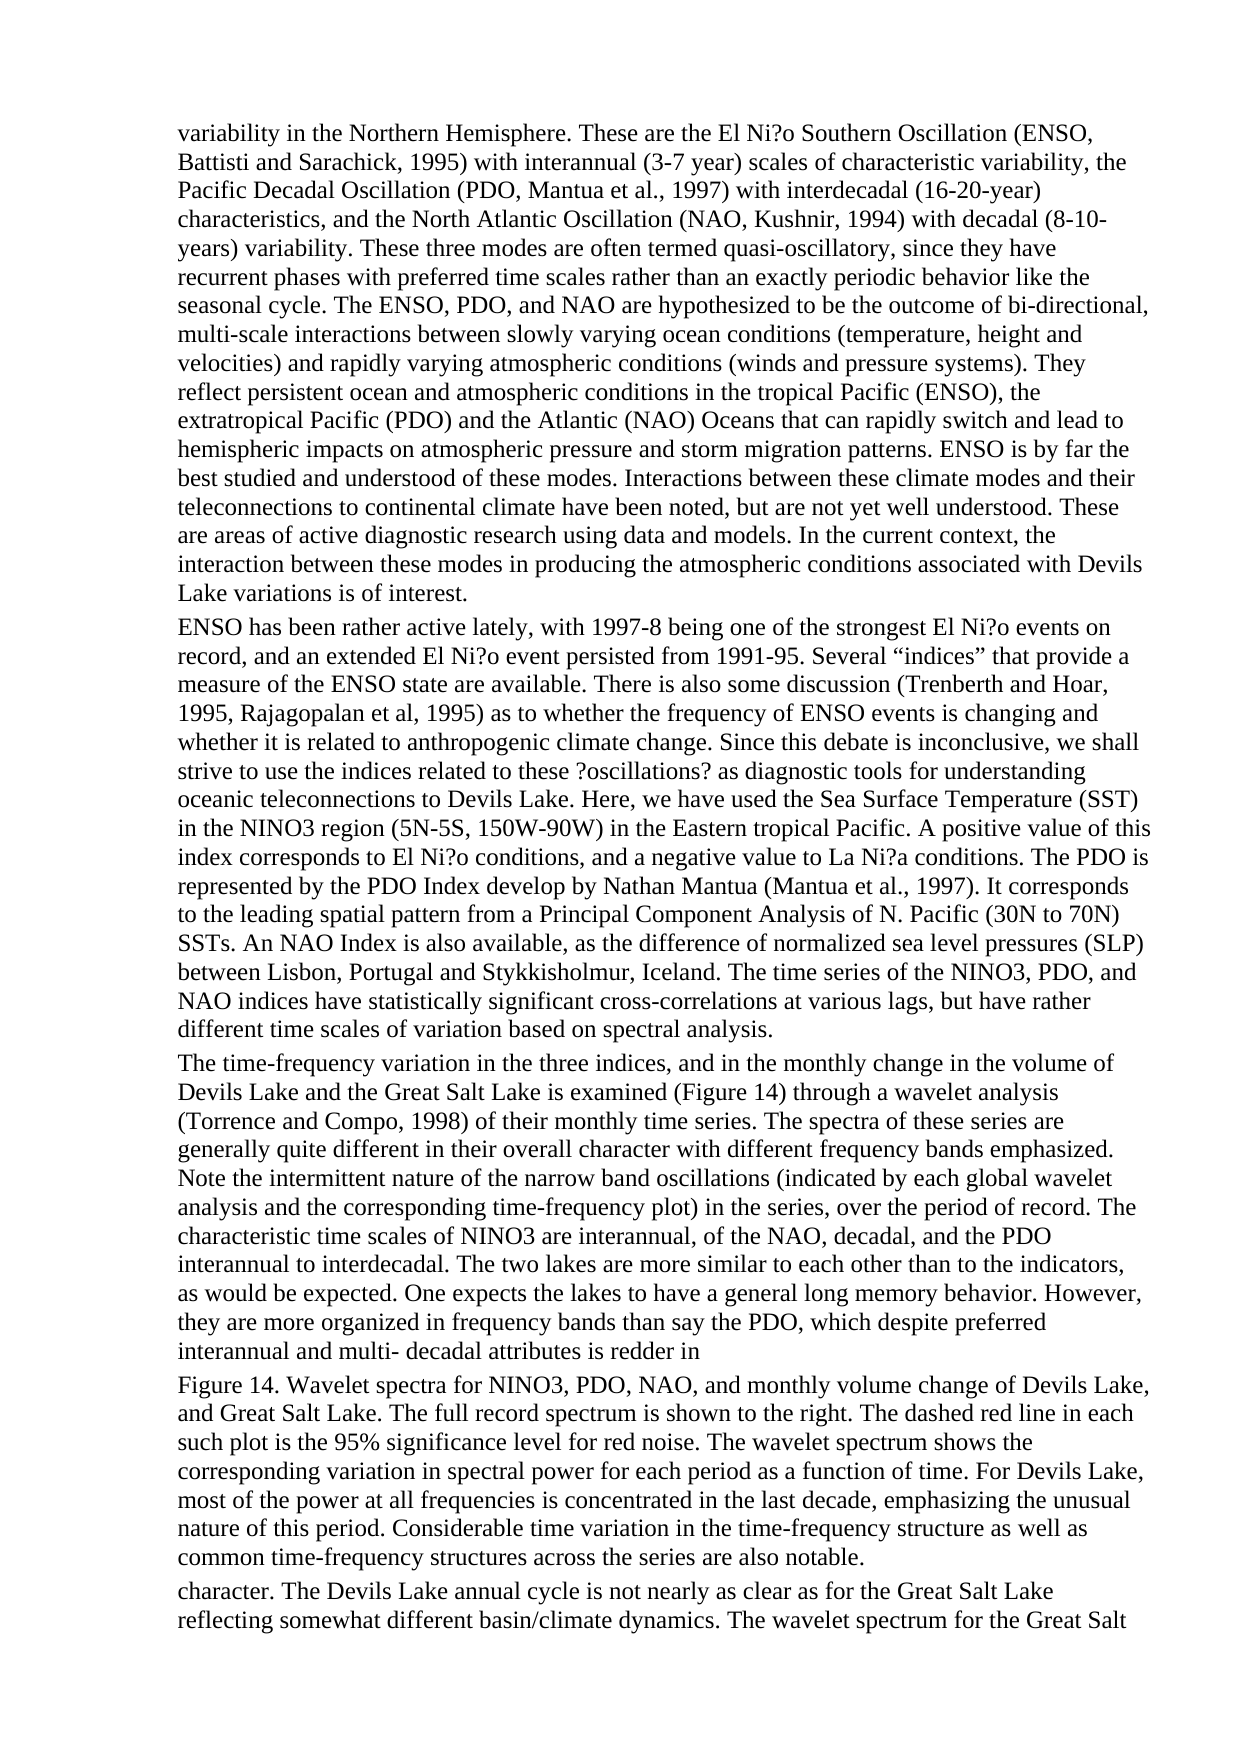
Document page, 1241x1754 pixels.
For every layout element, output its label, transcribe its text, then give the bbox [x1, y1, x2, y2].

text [177, 1576, 1152, 1633]
text Figure 14. Wavelet spectra for NINO3, PDO, NAO, and monthly volume change of Devils Lake, and Great Salt Lake. The full record spectrum is shown to the right. The dashed red line in each such plot is the 95% significance level for red noise. The wavelet spectrum shows the corresponding variation in spectral power for each period as a function of time. For Devils Lake, most of the power at all frequencies is concentrated in the last decade, emphasizing the unusual nature of this period. Considerable time variation in the time-frequency structure as well as common time-frequency structures across the series are also notable. [177, 1370, 1152, 1571]
text The time-frequency variation in the three indices, and in the monthly change in the volume of Devils Lake and the Great Salt Lake is examined (Figure 14) through a wavelet analysis (Torrence and Compo, 1998) of their monthly time series. The spectra of these series are generally quite different in their overall character with different frequency bands emphasized. Note the intermittent nature of the narrow band oscillations (indicated by each global wavelet analysis and the corresponding time-frequency plot) in the series, over the period of record. The characteristic time scales of NINO3 are interannual, of the NAO, decadal, and the PDO interannual to interdecadal. The two lakes are more similar to each other than to the indicators, as would be expected. One expects the lakes to have a general long memory behavior. However, they are more organized in frequency bands than say the PDO, which despite preferred interannual and multi- decadal attributes is redder in [177, 1048, 1152, 1364]
text ENSO has been rather active lately, with 1997-8 being one of the strongest El Ni?o events on record, and an extended El Ni?o event persisted from 1991-95. Several “indices” that provide a measure of the ENSO state are available. There is also some discussion (Trenberth and Hoar, 1995, Rajagopalan et al, 1995) as to whether the frequency of ENSO events is changing and whether it is related to anthropogenic climate change. Since this debate is inconclusive, we shall strive to use the indices related to these ?oscillations? as diagnostic tools for understanding oceanic teleconnections to Devils Lake. Here, we have used the Sea Surface Temperature (SST) in the NINO3 region (5N-5S, 150W-90W) in the Eastern tropical Pacific. A positive value of this index corresponds to El Ni?o conditions, and a negative value to La Ni?a conditions. The PDO is represented by the PDO Index develop by Nathan Mantua (Mantua et al., 1997). It corresponds to the leading spatial pattern from a Principal Component Analysis of N. Pacific (30N to 70N) SSTs. An NAO Index is also available, as the difference of normalized sea level pressures (SLP) between Lisbon, Portugal and Stykkisholmur, Iceland. The time series of the NINO3, PDO, and NAO indices have statistically significant cross-correlations at various lags, but have rather different time scales of variation based on spectral analysis. [177, 612, 1152, 1043]
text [177, 118, 1152, 607]
